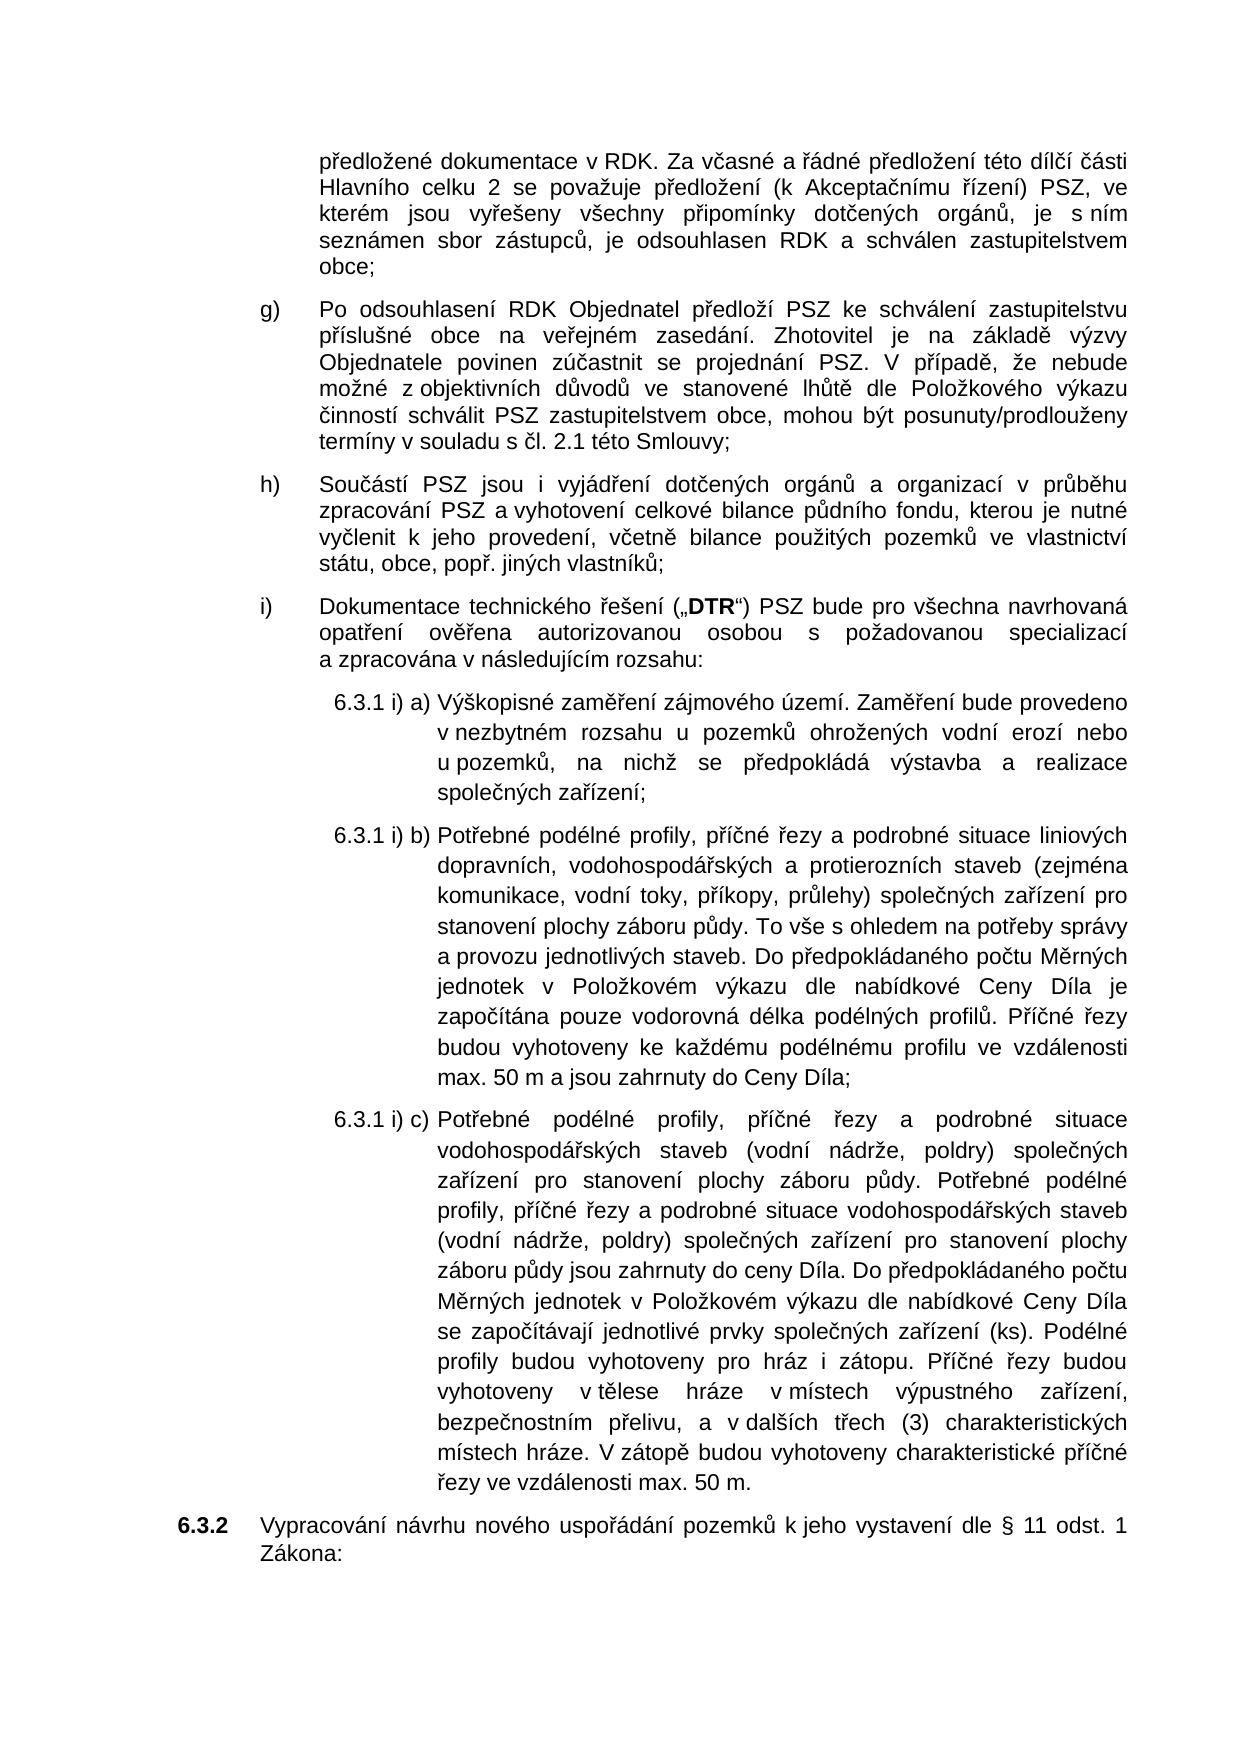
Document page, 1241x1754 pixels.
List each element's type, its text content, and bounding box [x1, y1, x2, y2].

list Potřebné podélné profily, příčné řezy a podrobné situace liniových dopravních, vodohospodářských a protierozních staveb (zejména komunikace, vodní toky, příkopy, průlehy) společných zařízení pro stanovení plochy záboru půdy. To vše s ohledem na potřeby správy a provozu jednotlivých staveb. Do předpokládaného počtu Měrných jednotek v Položkovém výkazu dle nabídkové Ceny Díla je započítána pouze vodorovná délka podélných profilů. Příčné řezy budou vyhotoveny ke každému podélnému profilu ve vzdálenosti max. 50 m a jsou zahrnuty do Ceny Díla; [334, 822, 1128, 1090]
list Součástí PSZ jsou i vyjádření dotčených orgánů a organizací v průběhu zpracování PSZ a vyhotovení celkové bilance půdního fondu, kterou je nutné vyčlenit k jeho provedení, včetně bilance použitých pozemků ve vlastnictví státu, obce, popř. jiných vlastníků; [260, 471, 1128, 576]
text Vypracování návrhu nového uspořádání pozemků k jeho vystavení dle § 11 odst. 1 Zákona: [177, 1512, 1128, 1566]
list Potřebné podélné profily, příčné řezy a podrobné situace vodohospodářských staveb (vodní nádrže, poldry) společných zařízení pro stanovení plochy záboru půdy. Potřebné podélné profily, příčné řezy a podrobné situace vodohospodářských staveb (vodní nádrže, poldry) společných zařízení pro stanovení plochy záboru půdy jsou zahrnuty do ceny Díla. Do předpokládaného počtu Měrných jednotek v Položkovém výkazu dle nabídkové Ceny Díla se započítávají jednotlivé prvky společných zařízení (ks). Podélné profily budou vyhotoveny pro hráz i zátopu. Příčné řezy budou vyhotoveny v tělese hráze v místech výpustného zařízení, bezpečnostním přelivu, a v dalších třech (3) charakteristických místech hráze. V zátopě budou vyhotoveny charakteristické příčné řezy ve vzdálenosti max. 50 m. [334, 1106, 1128, 1495]
list Výškopisné zaměření zájmového území. Zaměření bude provedeno v nezbytném rozsahu u pozemků ohrožených vodní erozí nebo u pozemků, na nichž se předpokládá výstavba a realizace společných zařízení; [334, 689, 1128, 806]
list Dokumentace technického řešení („DTR“) PSZ bude pro všechna navrhovaná opatření ověřena autorizovanou osobou s požadovanou specializací a zpracována v následujícím rozsahu: [260, 593, 1128, 672]
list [260, 148, 1128, 279]
list Po odsouhlasení RDK Objednatel předloží PSZ ke schválení zastupitelstvu příslušné obce na veřejném zasedání. Zhotovitel je na základě výzvy Objednatele povinen zúčastnit se projednání PSZ. V případě, že nebude možné z objektivních důvodů ve stanovené lhůtě dle Položkového výkazu činností schválit PSZ zastupitelstvem obce, mohou být posunuty/prodlouženy termíny v souladu s čl. 2.1 této Smlouvy; [260, 296, 1128, 454]
